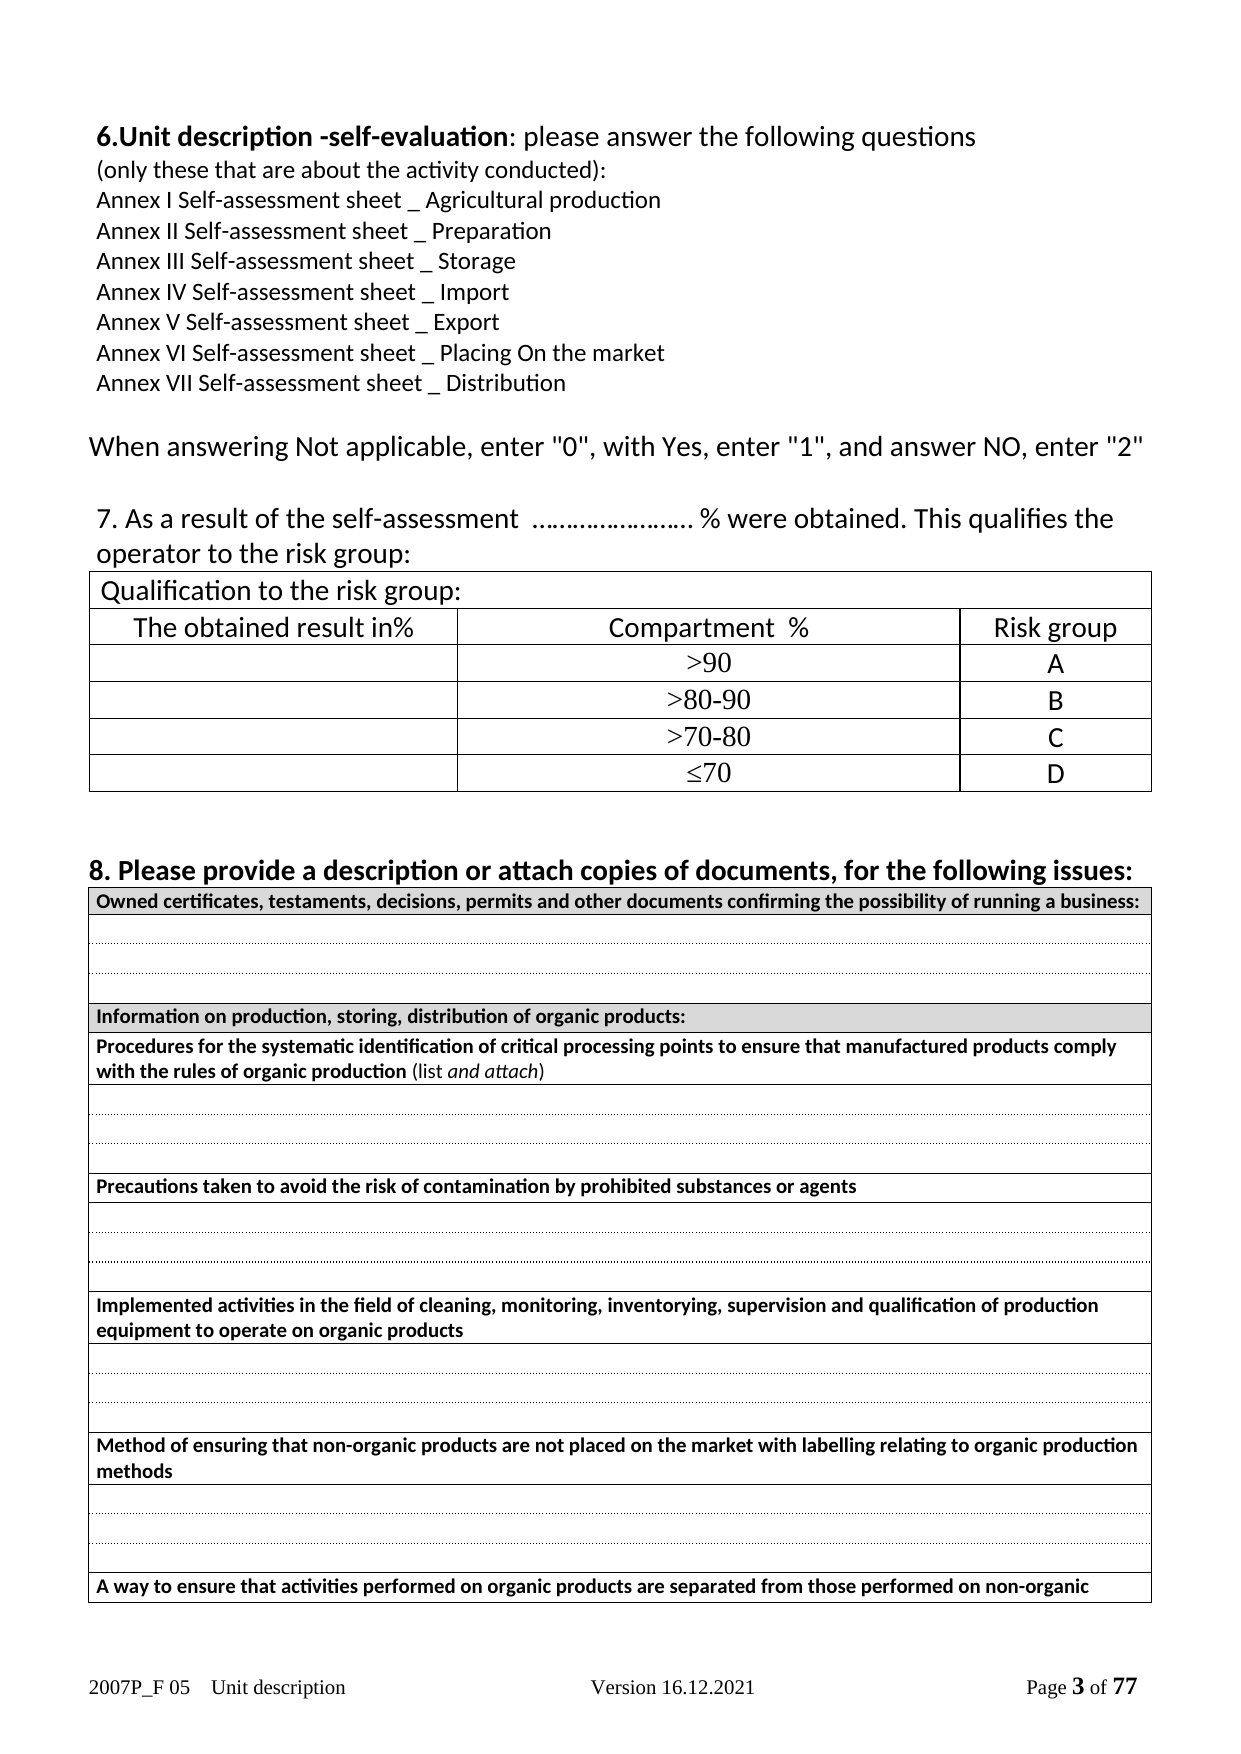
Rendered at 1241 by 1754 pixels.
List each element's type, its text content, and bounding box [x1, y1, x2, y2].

text Annex I Self-assessment sheet _ Agricultural production [96, 184, 1152, 215]
table_cell Method of ensuring that non-organic products are not placed on the market with labelling relating to organic production methods [89, 1433, 1151, 1483]
table_cell B [961, 682, 1151, 718]
table_cell Precautions taken to avoid the risk of contamination by prohibited substances or agents [89, 1174, 1151, 1202]
table_cell [89, 1344, 1151, 1372]
table_cell The obtained result in% [90, 609, 457, 644]
table_cell [90, 645, 457, 681]
table_cell [89, 1232, 1151, 1261]
table_cell Risk group [961, 609, 1151, 644]
table_cell C [961, 719, 1151, 754]
table_cell A [961, 645, 1151, 681]
table_cell [89, 1261, 1151, 1291]
table_cell [89, 1485, 1151, 1513]
text Annex V Self-assessment sheet _ Export [96, 306, 1152, 337]
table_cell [89, 1573, 1151, 1602]
table_cell [89, 1143, 1151, 1173]
table_cell [90, 755, 457, 791]
table_cell [89, 1513, 1151, 1543]
table_cell [89, 943, 1151, 973]
table_header Owned certificates, testaments, decisions, permits and other documents confirming the possibility of running a business: [89, 888, 1151, 914]
text 6.Unit description -self-evaluation: please answer the following questions (only these that are about the activity conducted): [96, 118, 1152, 184]
table_cell [89, 915, 1151, 943]
table_cell Information on production, storing, distribution of organic products: [89, 1004, 1151, 1032]
text Annex III Self-assessment sheet _ Storage [96, 245, 1152, 276]
text Annex VI Self-assessment sheet _ Placing On the market [96, 337, 1152, 367]
table_cell >90 [458, 645, 959, 681]
text Annex VII Self-assessment sheet _ Distribution [96, 367, 1152, 398]
table_cell [89, 1402, 1151, 1432]
table_cell D [961, 755, 1151, 791]
table_cell [90, 719, 457, 754]
table_cell [89, 1203, 1151, 1232]
text 7. As a result of the self-assessment …………………… % were obtained. This qualifies the operator to the risk group: [96, 500, 1152, 571]
table_header Qualification to the risk group: [90, 572, 1151, 608]
table_cell Implemented activities in the field of cleaning, monitoring, inventorying, supervision and qualification of production equipment to operate on organic products [89, 1292, 1151, 1343]
text When answering Not applicable, enter "0", with Yes, enter "1", and answer NO, enter "2" [89, 428, 1152, 464]
table_cell Procedures for the systematic identification of critical processing points to ensure that manufactured products comply with the rules of organic production (list and attach) [89, 1033, 1151, 1084]
table_cell >80-90 [458, 682, 959, 718]
table_cell ≤70 [458, 755, 959, 791]
table_cell [90, 682, 457, 718]
table_cell [89, 1373, 1151, 1402]
table_cell [89, 1543, 1151, 1572]
table_cell [89, 973, 1151, 1002]
table_cell [89, 1085, 1151, 1113]
text 8. Please provide a description or attach copies of documents, for the following issues: [89, 852, 1152, 887]
text Annex IV Self-assessment sheet _ Import [96, 276, 1152, 306]
text Annex II Self-assessment sheet _ Preparation [96, 215, 1152, 245]
table_cell [89, 1114, 1151, 1143]
table_cell Compartment % [458, 609, 959, 644]
table_cell >70-80 [458, 719, 959, 754]
